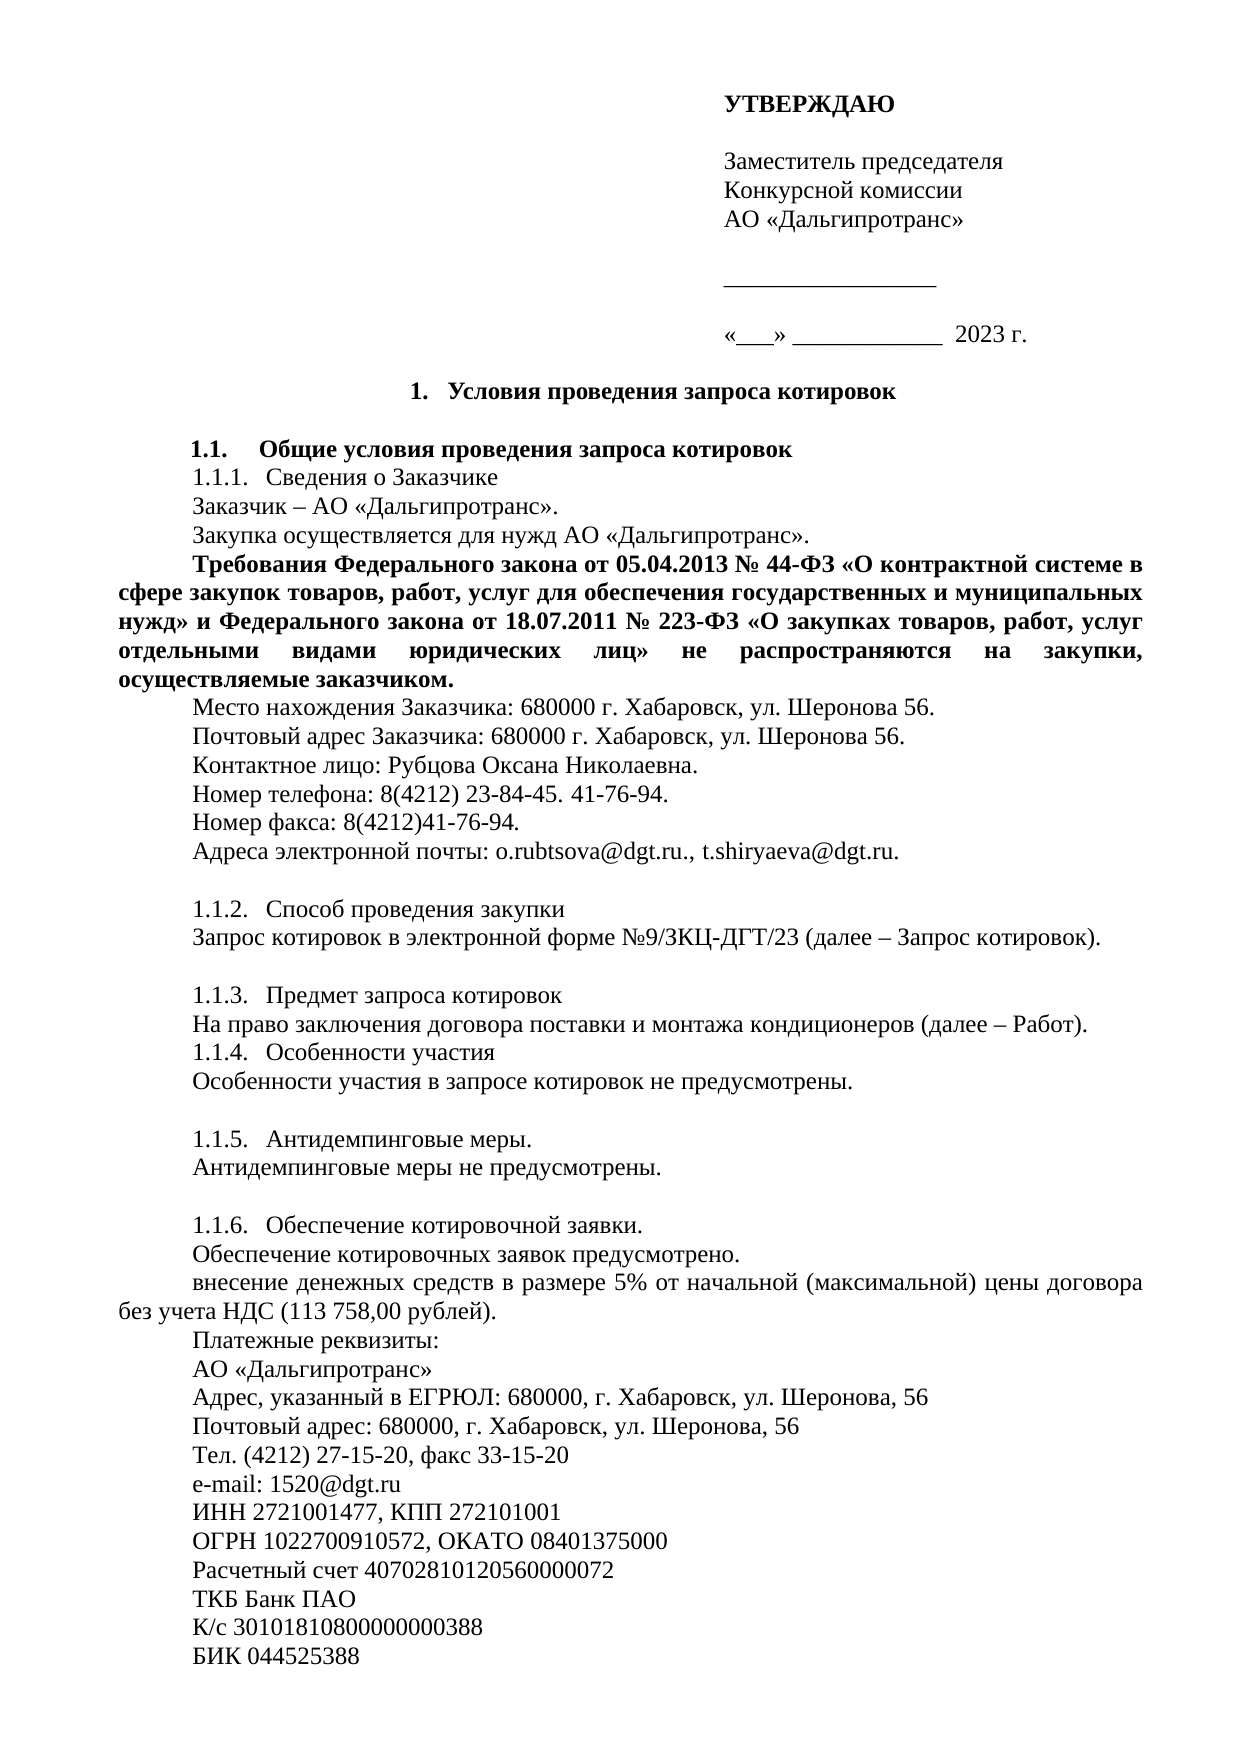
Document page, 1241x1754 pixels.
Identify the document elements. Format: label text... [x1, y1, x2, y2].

text Особенности участия в запросе котировок не предусмотрены. [118, 1066, 1144, 1095]
text Номер факса: 8(4212)41-76-94. [118, 807, 1144, 836]
text Заказчик – АО «Дальгипротранс». [118, 491, 1144, 520]
text Конкурсной комиссии [723, 175, 1144, 204]
text ОГРН 1022700910572, ОКАТО 08401375000 [118, 1526, 1144, 1555]
text Обеспечение котировочных заявок предусмотрено. [118, 1239, 1144, 1267]
text БИК 044525388 [118, 1641, 1144, 1670]
text УТВЕРЖДАЮ [723, 89, 1144, 117]
text Почтовый адрес Заказчика: 680000 г. Хабаровск, ул. Шеронова 56. [118, 721, 1144, 750]
text внесение денежных средств в размере 5% от начальной (максимальной) цены договора без учета НДС (113 758,00 рублей). [118, 1267, 1144, 1325]
text Запрос котировок в электронной форме №9/ЗКЦ-ДГТ/23 (далее – Запрос котировок). [118, 922, 1144, 951]
text _________________Н.А. Жаркова [723, 261, 1144, 290]
text «___» ____________ 2023 г. [723, 319, 1144, 347]
subtitle Способ проведения закупки [192, 894, 1144, 922]
text Тел. (4212) 27-15-20, факс 33-15-20 [118, 1440, 1144, 1469]
subtitle 1. Условия проведения запроса котировок [156, 376, 1144, 405]
text Расчетный счет 40702810120560000072 [118, 1555, 1144, 1584]
text Антидемпинговые меры не предусмотрены. [118, 1152, 1144, 1181]
text Закупка осуществляется для нужд АО «Дальгипротранс». [118, 520, 1144, 549]
subtitle 1.1. Общие условия проведения запроса котировок [177, 434, 1144, 462]
text ТКБ Банк ПАО [118, 1584, 1144, 1612]
text Требования Федерального закона от 05.04.2013 № 44-ФЗ «О контрактной системе в сфере закупок товаров, работ, услуг для обеспечения государственных и муниципальных нужд» и Федерального закона от 18.07.2011 № 223-ФЗ «О закупках товаров, работ, услуг отдельными видами юридических лиц» не распространяются на закупки, осуществляемые заказчиком. [118, 549, 1144, 692]
subtitle Особенности участия [192, 1037, 1144, 1066]
subtitle Сведения о Заказчике [118, 462, 1144, 491]
text Почтовый адрес: 680000, г. Хабаровск, ул. Шеронова, 56 [118, 1411, 1144, 1440]
text Платежные реквизиты: [118, 1325, 1144, 1354]
text Место нахождения Заказчика: 680000 г. Хабаровск, ул. Шеронова 56. [118, 692, 1144, 721]
subtitle Обеспечение котировочной заявки. [192, 1210, 1144, 1239]
text Адрес, указанный в ЕГРЮЛ: 680000, г. Хабаровск, ул. Шеронова, 56 [118, 1382, 1144, 1411]
text Адреса электронной почты: o.rubtsova@dgt.ru., t.shiryaeva@dgt.ru. [118, 836, 1144, 865]
text АО «Дальгипротранс» [118, 1354, 1144, 1382]
text e-mail: 1520@dgt.ru [118, 1469, 1144, 1497]
text К/с 30101810800000000388 [118, 1612, 1144, 1641]
subtitle Предмет запроса котировок [192, 980, 1144, 1009]
text Заместитель председателя [723, 146, 1144, 175]
text Номер телефона: 8(4212) 23-84-45. 41-76-94. [118, 779, 1144, 807]
text На право заключения договора поставки и монтажа кондиционеров (далее – Работ). [118, 1009, 1144, 1037]
text Контактное лицо: Рубцова Оксана Николаевна. [118, 750, 1144, 779]
subtitle Антидемпинговые меры. [192, 1124, 1144, 1152]
text ИНН 2721001477, КПП 272101001 [118, 1497, 1144, 1526]
text АО «Дальгипротранс» [723, 204, 1144, 232]
